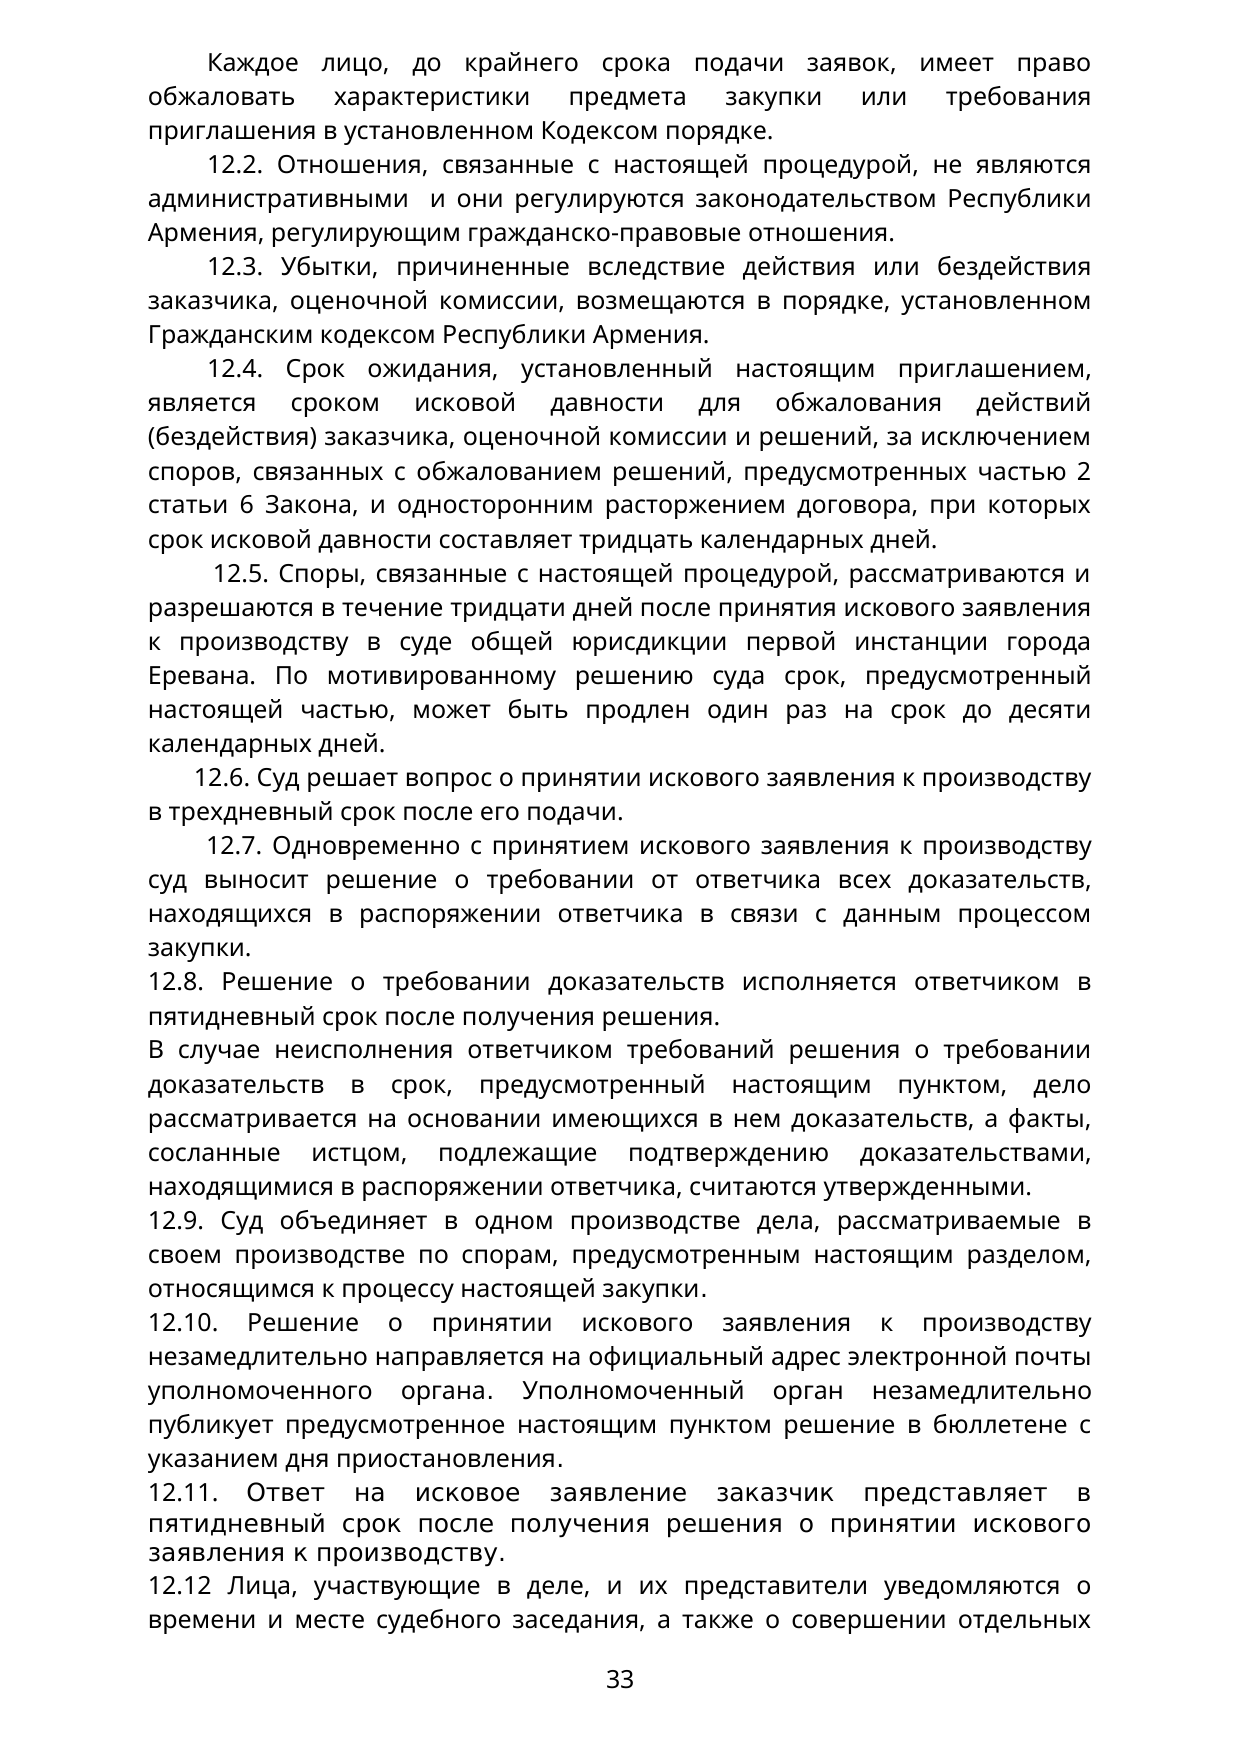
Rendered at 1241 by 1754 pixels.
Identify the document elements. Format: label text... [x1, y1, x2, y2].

text 12.10. Решение о принятии искового заявления к производству незамедлительно направляется на официальный адрес электронной почты уполномоченного органа. Уполномоченный орган незамедлительно публикует предусмотренное настоящим пунктом решение в бюллетене с указанием дня приостановления. [148, 1305, 1092, 1475]
text 12.11. Ответ на исковое заявление заказчик представляет в пятидневный срок после получения решения о принятии искового заявления к производству. [148, 1475, 1092, 1567]
text 12.8. Решение о требовании доказательств исполняется ответчиком в пятидневный срок после получения решения. [148, 964, 1092, 1032]
text 12.7. Одновременно с принятием искового заявления к производству суд выносит решение о требовании от ответчика всех доказательств, находящихся в распоряжении ответчика в связи с данным процессом закупки. [148, 828, 1092, 964]
text 12.3. Убытки, причиненные вследствие действия или бездействия заказчика, оценочной комиссии, возмещаются в порядке, установленном Гражданским кодексом Республики Армения. [148, 249, 1092, 351]
text 12.5. Споры, связанные с настоящей процедурой, рассматриваются и разрешаются в течение тридцати дней после принятия искового заявления к производству в суде общей юрисдикции первой инстанции города Еревана. По мотивированному решению суда срок, предусмотренный настоящей частью, может быть продлен один раз на срок до десяти календарных дней. [148, 555, 1092, 760]
text 12.4. Срок ожидания, установленный настоящим приглашением, является сроком исковой давности для обжалования действий (бездействия) заказчика, оценочной комиссии и решений, за исключением споров, связанных с обжалованием решений, предусмотренных частью 2 статьи 6 Закона, и односторонним расторжением договора, при которых срок исковой давности составляет тридцать календарных дней. [148, 351, 1092, 555]
text В случае неисполнения ответчиком требований решения о требовании доказательств в срок, предусмотренный настоящим пунктом, дело рассматривается на основании имеющихся в нем доказательств, а факты, сосланные истцом, подлежащие подтверждению доказательствами, находящимися в распоряжении ответчика, считаются утвержденными. [148, 1032, 1092, 1202]
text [148, 1567, 1092, 1636]
text 12.9. Суд объединяет в одном производстве дела, рассматриваемые в своем производстве по спорам, предусмотренным настоящим разделом, относящимся к процессу настоящей закупки. [148, 1202, 1092, 1305]
text 12.6. Суд решает вопрос о принятии искового заявления к производству в трехдневный срок после его подачи. [148, 760, 1092, 828]
text 12.2. Отношения, связанные с настоящей процедурой, не являются административными и они регулируются законодательством Республики Армения, регулирующим гражданско-правовые отношения. [148, 147, 1092, 249]
text Каждое лицо, до крайнего срока подачи заявок, имеет право обжаловать характеристики предмета закупки или требования приглашения в установленном Кодексом порядке. [148, 44, 1092, 147]
